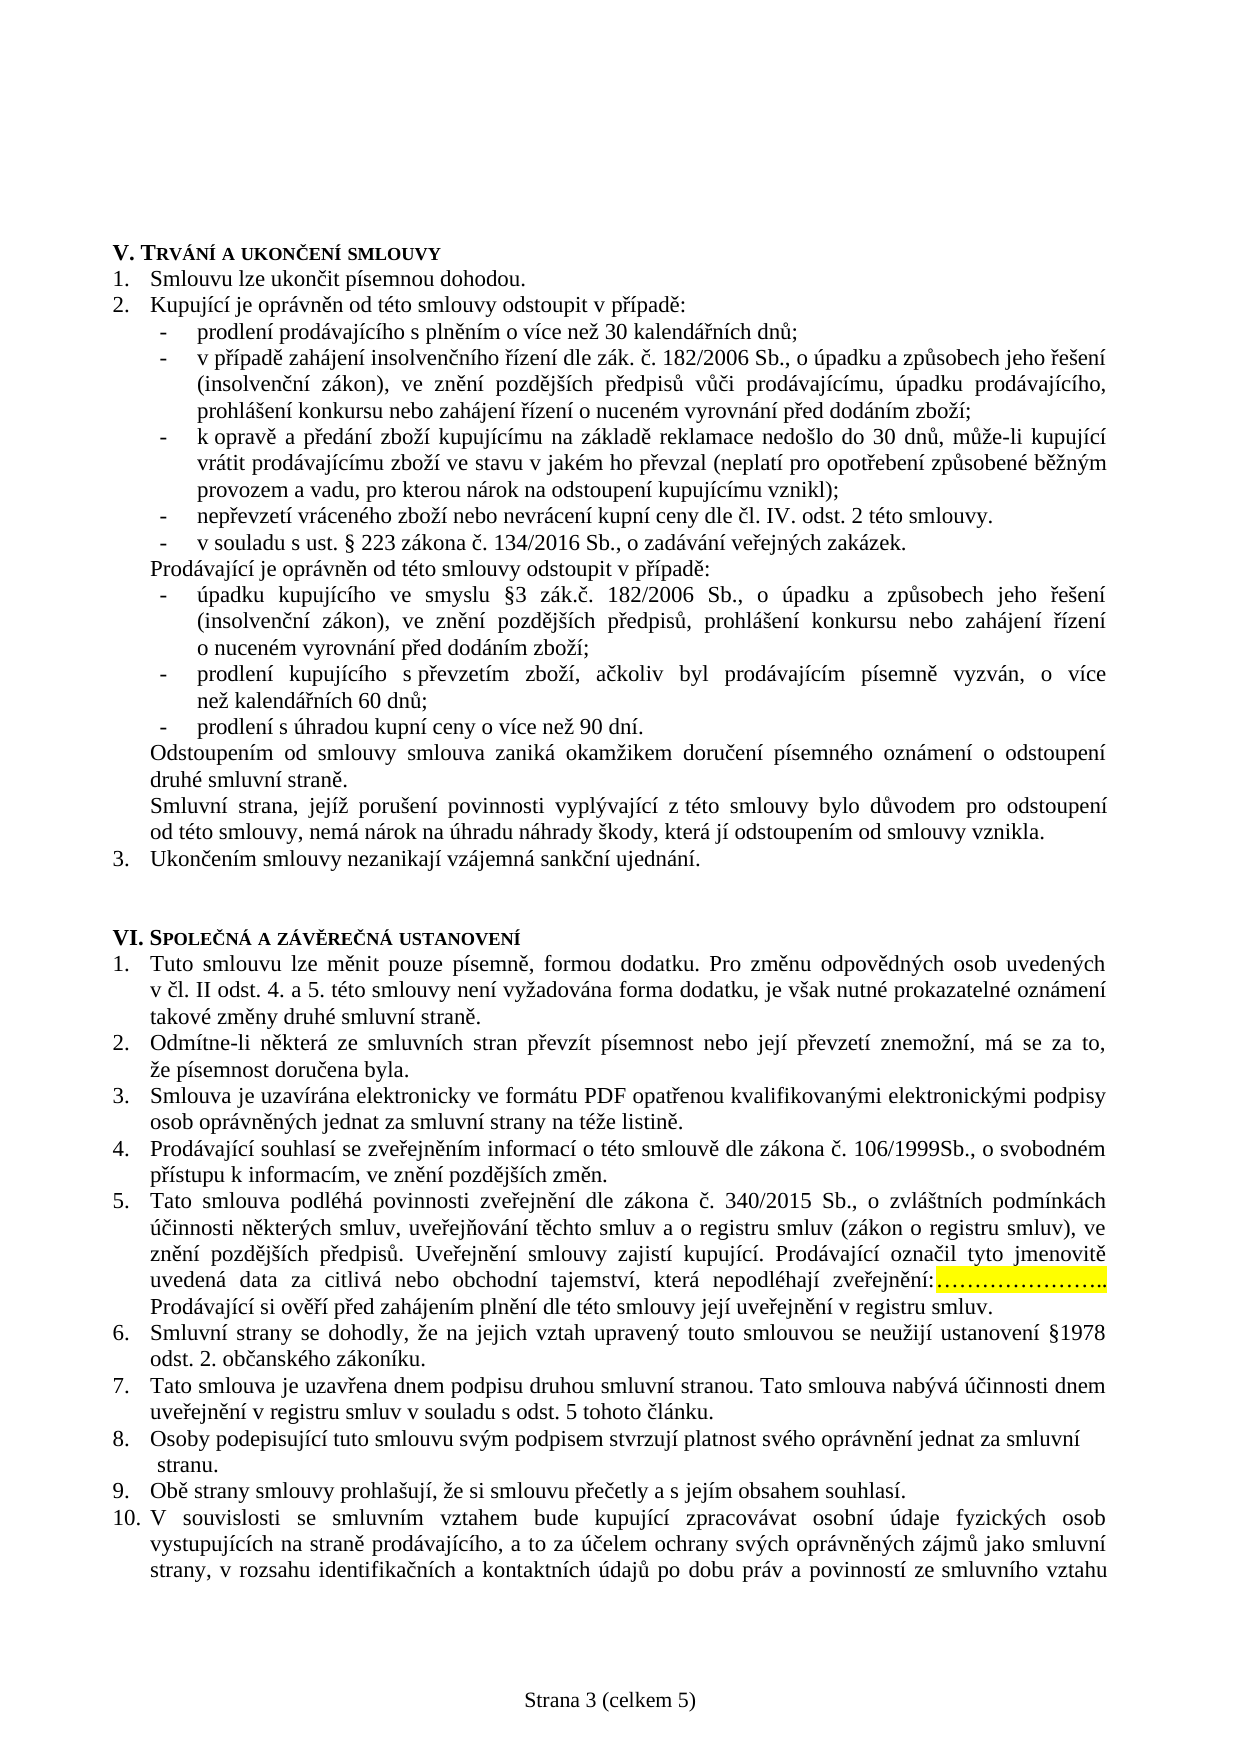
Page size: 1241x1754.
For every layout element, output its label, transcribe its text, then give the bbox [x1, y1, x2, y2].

list Smlouva je uzavírána elektronicky ve formátu PDF opatřenou kvalifikovanými elektronickými podpisy osob oprávněných jednat za smluvní strany na téže listině. [112, 1082, 1107, 1135]
list Tuto smlouvu lze měnit pouze písemně, formou dodatku. Pro změnu odpovědných osob uvedených v čl. II odst. 4. a 5. této smlouvy není vyžadována forma dodatku, je však nutné prokazatelné oznámení takové změny druhé smluvní straně. [112, 950, 1107, 1029]
list prodlení prodávajícího s plněním o více než 30 kalendářních dnů; [159, 318, 1107, 344]
list Tato smlouva podléhá povinnosti zveřejnění dle zákona č. 340/2015 Sb., o zvláštních podmínkách účinnosti některých smluv, uveřejňování těchto smluv a o registru smluv (zákon o registru smluv), ve znění pozdějších předpisů. Uveřejnění smlouvy zajistí kupující. Prodávající označil tyto jmenovitě uvedená data za citlivá nebo obchodní tajemství, která nepodléhají zveřejnění:………………….. Prodávající si ověří před zahájením plnění dle této smlouvy její uveřejnění v registru smluv. [112, 1187, 1107, 1319]
list Smlouvu lze ukončit písemnou dohodou. [112, 265, 1107, 291]
text V. Trvání a ukončení smlouvy [112, 239, 1107, 265]
list v souladu s ust. § 223 zákona č. 134/2016 Sb., o zadávání veřejných zakázek. [159, 528, 1107, 555]
list úpadku kupujícího ve smyslu §3 zák.č. 182/2006 Sb., o úpadku a způsobech jeho řešení (insolvenční zákon), ve znění pozdějších předpisů, prohlášení konkursu nebo zahájení řízení o nuceném vyrovnání před dodáním zboží; [159, 581, 1107, 660]
text Prodávající je oprávněn od této smlouvy odstoupit v případě: [150, 555, 1107, 581]
list Smluvní strany se dohodly, že na jejich vztah upravený touto smlouvou se neužijí ustanovení §1978 odst. 2. občanského zákoníku. [112, 1319, 1107, 1372]
text Odstoupením od smlouvy smlouva zaniká okamžikem doručení písemného oznámení o odstoupení druhé smluvní straně. [150, 739, 1107, 792]
text Smluvní strana, jejíž porušení povinnosti vyplývající z této smlouvy bylo důvodem pro odstoupení od této smlouvy, nemá nárok na úhradu náhrady škody, která jí odstoupením od smlouvy vznikla. [150, 792, 1107, 845]
list prodlení s úhradou kupní ceny o více než 90 dní. [159, 713, 1107, 739]
list v případě zahájení insolvenčního řízení dle zák. č. 182/2006 Sb., o úpadku a způsobech jeho řešení (insolvenční zákon), ve znění pozdějších předpisů vůči prodávajícímu, úpadku prodávajícího, prohlášení konkursu nebo zahájení řízení o nuceném vyrovnání před dodáním zboží; [159, 344, 1107, 423]
text stranu. [157, 1451, 1107, 1477]
list k opravě a předání zboží kupujícímu na základě reklamace nedošlo do 30 dnů, může-li kupující vrátit prodávajícímu zboží ve stavu v jakém ho převzal (neplatí pro opotřebení způsobené běžným provozem a vadu, pro kterou nárok na odstoupení kupujícímu vznikl); [159, 423, 1107, 502]
list Obě strany smlouvy prohlašují, že si smlouvu přečetly a s jejím obsahem souhlasí. [112, 1477, 1107, 1504]
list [112, 1504, 1107, 1583]
list Odmítne-li některá ze smluvních stran převzít písemnost nebo její převzetí znemožní, má se za to, že písemnost doručena byla. [112, 1029, 1107, 1082]
list Ukončením smlouvy nezanikají vzájemná sankční ujednání. [112, 845, 1107, 871]
list nepřevzetí vráceného zboží nebo nevrácení kupní ceny dle čl. IV. odst. 2 této smlouvy. [159, 502, 1107, 528]
list Kupující je oprávněn od této smlouvy odstoupit v případě: [112, 291, 1107, 318]
list Tato smlouva je uzavřena dnem podpisu druhou smluvní stranou. Tato smlouva nabývá účinnosti dnem uveřejnění v registru smluv v souladu s odst. 5 tohoto článku. [112, 1372, 1107, 1424]
list Prodávající souhlasí se zveřejněním informací o této smlouvě dle zákona č. 106/1999Sb., o svobodném přístupu k informacím, ve znění pozdějších změn. [112, 1135, 1107, 1187]
list prodlení kupujícího s převzetím zboží, ačkoliv byl prodávajícím písemně vyzván, o více než kalendářních 60 dnů; [159, 660, 1107, 713]
text VI. Společná a závěrečná ustanovení [112, 924, 1107, 950]
list Osoby podepisující tuto smlouvu svým podpisem stvrzují platnost svého oprávnění jednat za smluvní [112, 1424, 1107, 1451]
